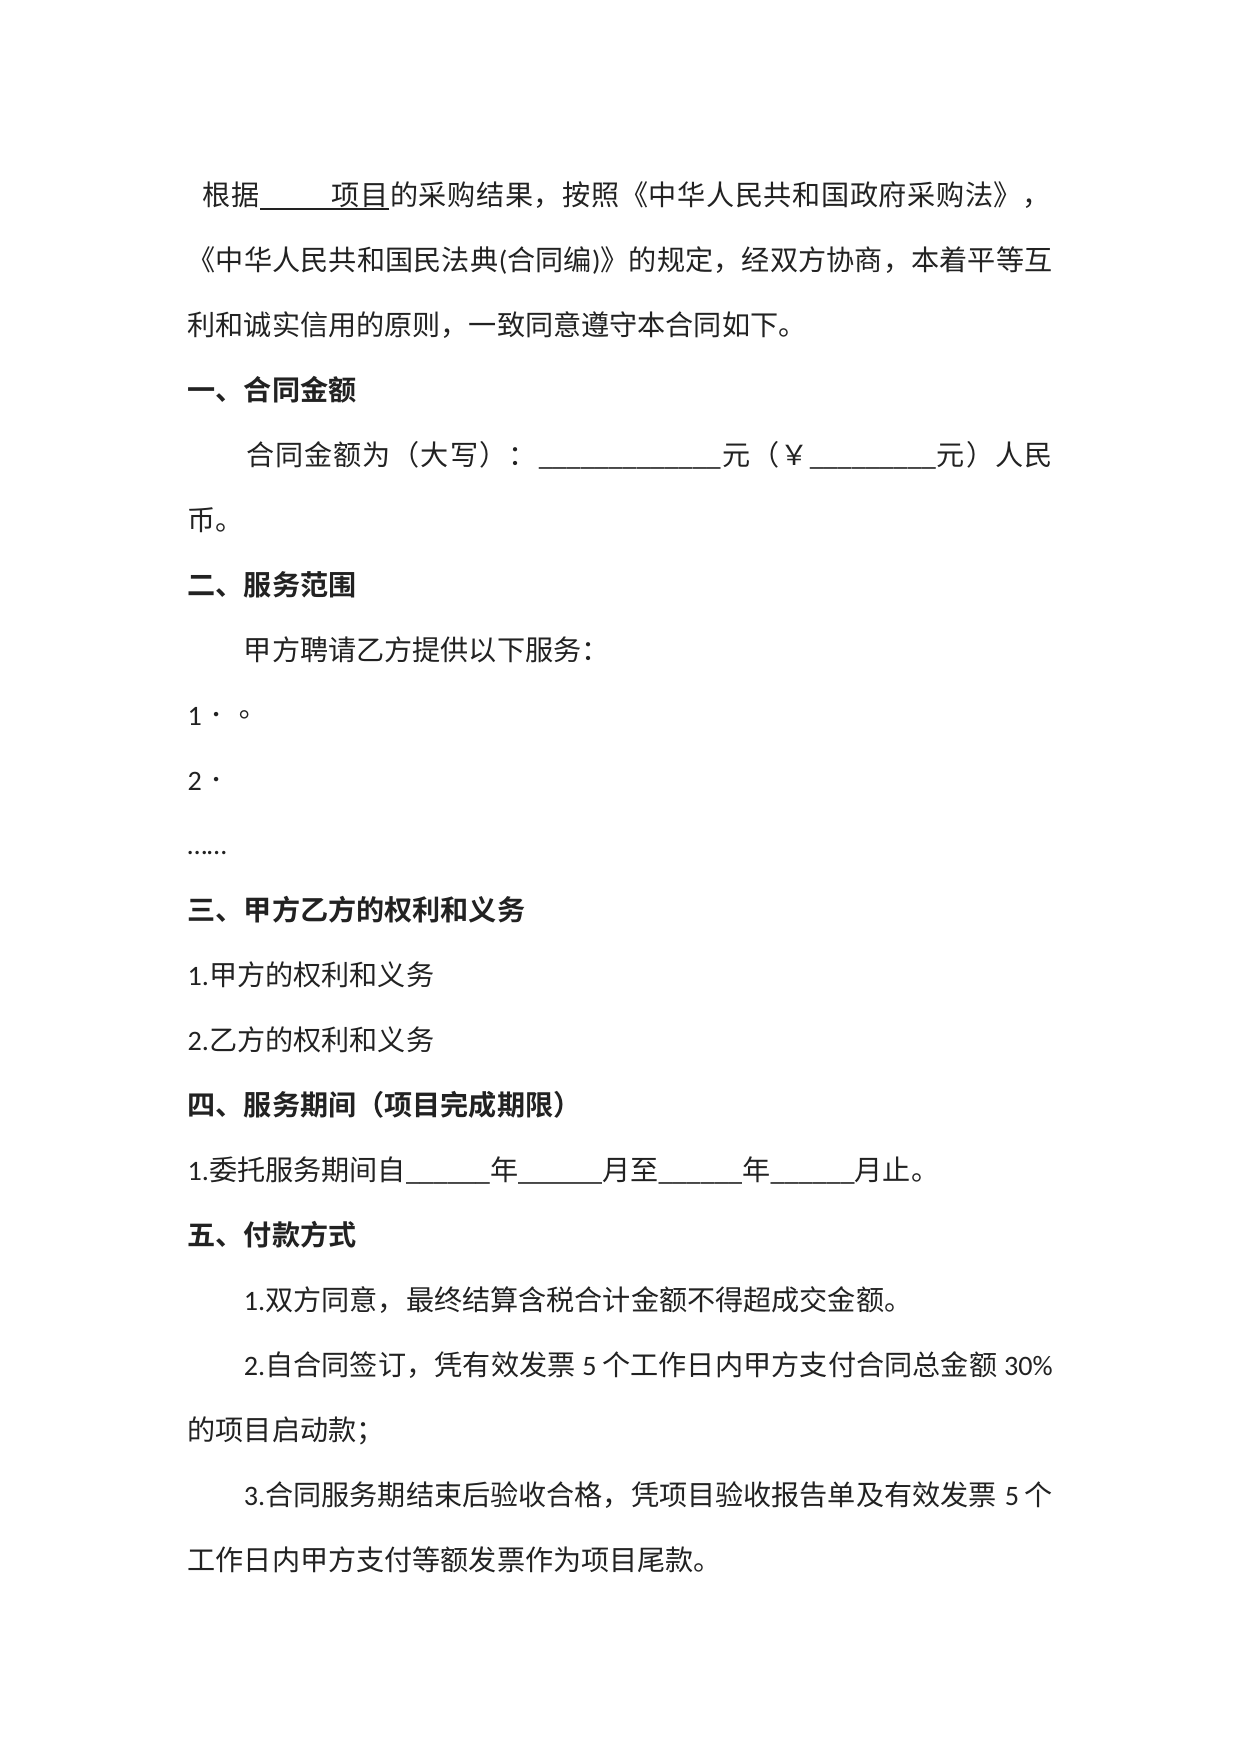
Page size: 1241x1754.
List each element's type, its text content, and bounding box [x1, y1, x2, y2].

text 2.自合同签订，凭有效发票5个工作日内甲方支付合同总金额30%的项目启动款； [187, 1332, 1053, 1462]
text 三、甲方乙方的权利和义务 [187, 877, 1053, 942]
text 1.双方同意，最终结算含税合计金额不得超成交金额。 [187, 1267, 1053, 1332]
text 根据 项目的采购结果，按照《中华人民共和国政府采购法》，《中华人民共和国民法典(合同编)》的规定，经双方协商，本着平等互利和诚实信用的原则，一致同意遵守本合同如下。 [187, 162, 1053, 357]
text 合同金额为（大写）：_____________元（￥_________元）人民币。 [187, 422, 1053, 552]
text 3.合同服务期结束后验收合格，凭项目验收报告单及有效发票5个工作日内甲方支付等额发票作为项目尾款。 [187, 1462, 1053, 1592]
text 二、服务范围 [187, 552, 1053, 617]
text 1.甲方的权利和义务 [187, 942, 1053, 1007]
text 一、合同金额 [187, 357, 1053, 422]
text 甲方聘请乙方提供以下服务： [187, 617, 1053, 682]
text 1．。 [187, 682, 1053, 747]
text 1.委托服务期间自______年______月至______年______月止。 [187, 1137, 1053, 1202]
text 2.乙方的权利和义务 [187, 1007, 1053, 1072]
text 五、付款方式 [187, 1202, 1053, 1267]
text …… [187, 812, 1053, 877]
text 2． [187, 747, 1053, 812]
text 四、服务期间（项目完成期限） [187, 1072, 1053, 1137]
